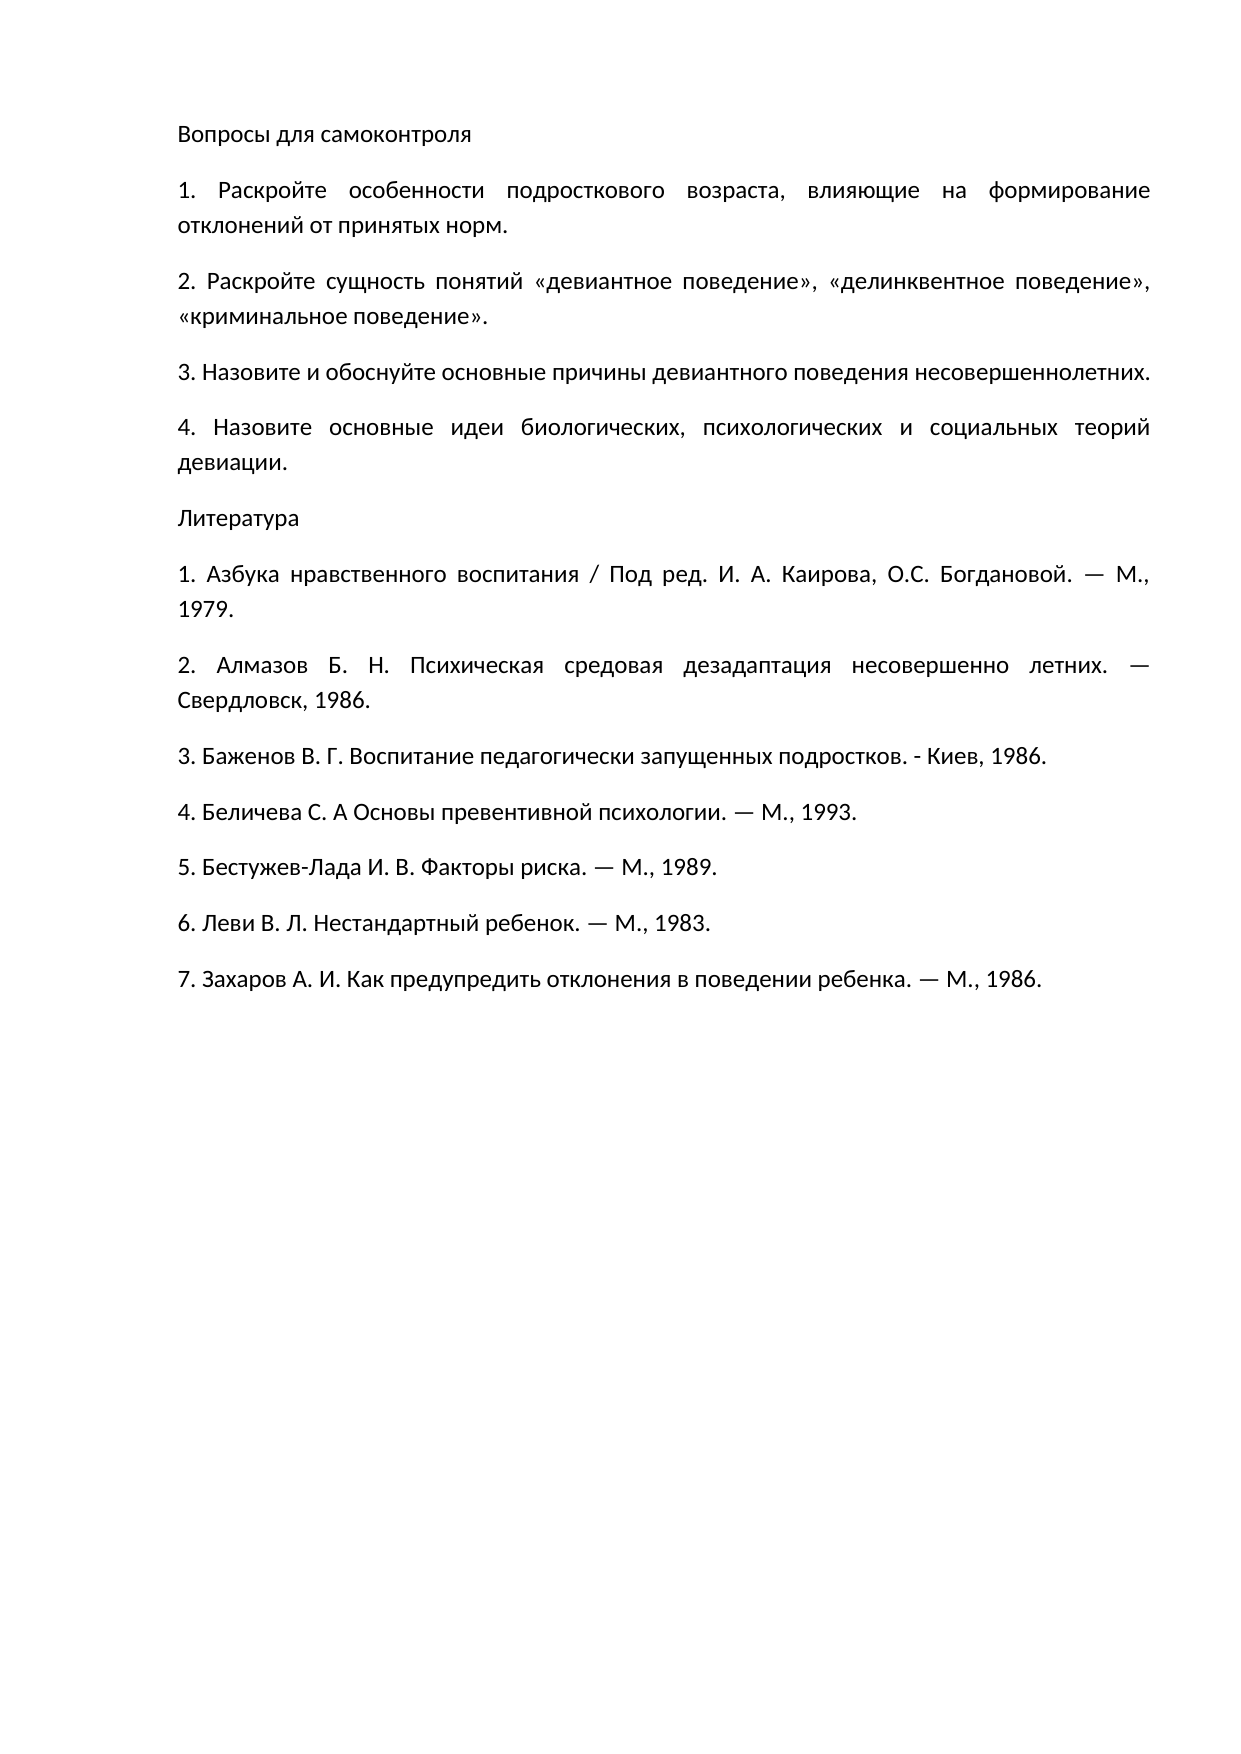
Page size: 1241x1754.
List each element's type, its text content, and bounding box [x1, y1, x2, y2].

text 7. Захаров А. И. Как предупредить отклонения в поведении ребенка. — М., 1986. [177, 963, 1152, 994]
text 3. Баженов В. Г. Воспитание педагогически запущенных подростков. - Киев, 1986. [177, 740, 1152, 770]
text 2. Алмазов Б. Н. Психическая средовая дезадаптация несовершенно летних. — Свердловск, 1986. [177, 649, 1152, 714]
text Литература [177, 502, 1152, 533]
text 2. Раскройте сущность понятий «девиантное поведение», «делинквентное поведение», «криминальное поведение». [177, 265, 1152, 330]
text 6. Леви В. Л. Нестандартный ребенок. — М., 1983. [177, 907, 1152, 938]
text 1. Азбука нравственного воспитания / Под ред. И. А. Каирова, О.С. Богдановой. — М., 1979. [177, 558, 1152, 624]
text 3. Назовите и обоснуйте основные причины девиантного поведения несовершеннолетних. [177, 356, 1152, 386]
text 1. Раскройте особенности подросткового возраста, влияющие на формирование отклонений от принятых норм. [177, 174, 1152, 239]
text 4. Беличева С. А Основы превентивной психологии. — М., 1993. [177, 796, 1152, 826]
text 4. Назовите основные идеи биологических, психологических и социальных теорий девиации. [177, 411, 1152, 477]
text 5. Бестужев-Лада И. В. Факторы риска. — М., 1989. [177, 851, 1152, 882]
text Вопросы для самоконтроля [177, 118, 1152, 149]
